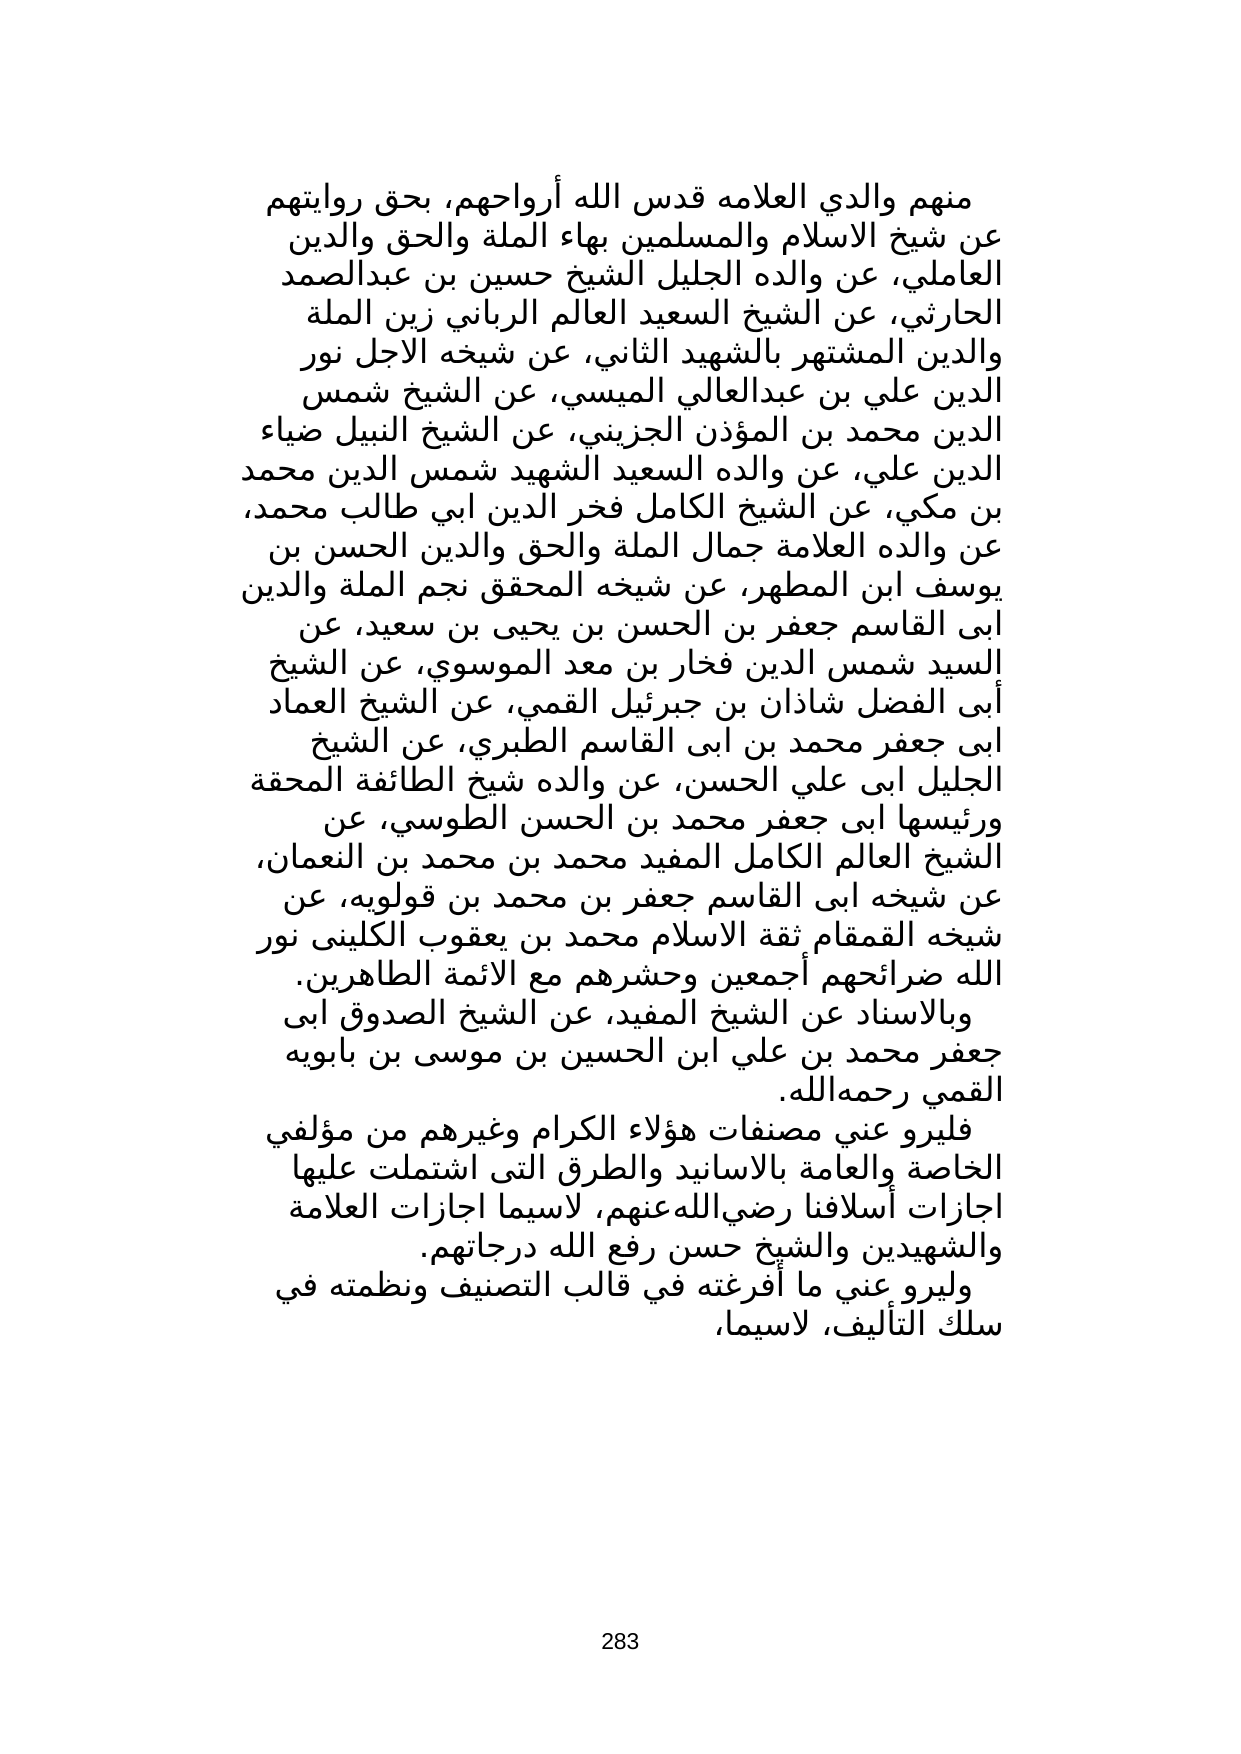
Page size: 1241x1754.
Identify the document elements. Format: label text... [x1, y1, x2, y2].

text وبالاسناد عن الشيخ المفيد، عن الشيخ الصدوق ابى جعفر محمد بن علي ابن الحسين بن موسى بن بابويه القمي رحمه‌الله. [236, 993, 1004, 1110]
text وليرو عني ما أفرغته في قالب التصنيف ونظمته في سلك التأليف، لاسيما، [236, 1265, 1004, 1343]
text منهم والدي العلامه قدس الله أرواحهم، بحق روايتهم عن شيخ الاسلام والمسلمين بهاء الملة والحق والدين العاملي، عن والده الجليل الشيخ حسين بن عبدالصمد الحارثي، عن الشيخ السعيد العالم الرباني زين الملة والدين المشتهر بالشهيد الثاني، عن شيخه الاجل نور الدين علي بن عبدالعالي الميسي، عن الشيخ شمس الدين محمد بن المؤذن الجزيني، عن الشيخ النبيل ضياء الدين علي، عن والده السعيد الشهيد شمس الدين محمد بن مكي، عن الشيخ الكامل فخر الدين ابي طالب محمد، عن والده العلامة جمال الملة والحق والدين الحسن بن يوسف ابن المطهر، عن شيخه المحقق نجم الملة والدين ابى القاسم جعفر بن الحسن بن يحيى بن سعيد، عن السيد شمس الدين فخار بن معد الموسوي، عن الشيخ أبى الفضل شاذان بن جبرئيل القمي، عن الشيخ العماد ابى جعفر محمد بن ابى القاسم الطبري، عن الشيخ الجليل ابى علي الحسن، عن والده شيخ الطائفة المحقة ورئيسها ابى جعفر محمد بن الحسن الطوسي، عن الشيخ العالم الكامل المفيد محمد بن محمد بن النعمان، عن شيخه ابى القاسم جعفر بن محمد بن قولويه، عن شيخه القمقام ثقة الاسلام محمد بن يعقوب الكلينى نور الله ضرائحهم أجمعين وحشرهم مع الائمة الطاهرين. [236, 177, 1004, 993]
text فليرو عني مصنفات هؤلاء الكرام وغيرهم من مؤلفي الخاصة والعامة بالاسانيد والطرق التى اشتملت عليها اجازات أسلافنا رضي‌الله‌عنهم، لاسيما اجازات العلامة والشهيدين والشيخ حسن رفع الله درجاتهم. [236, 1110, 1004, 1265]
